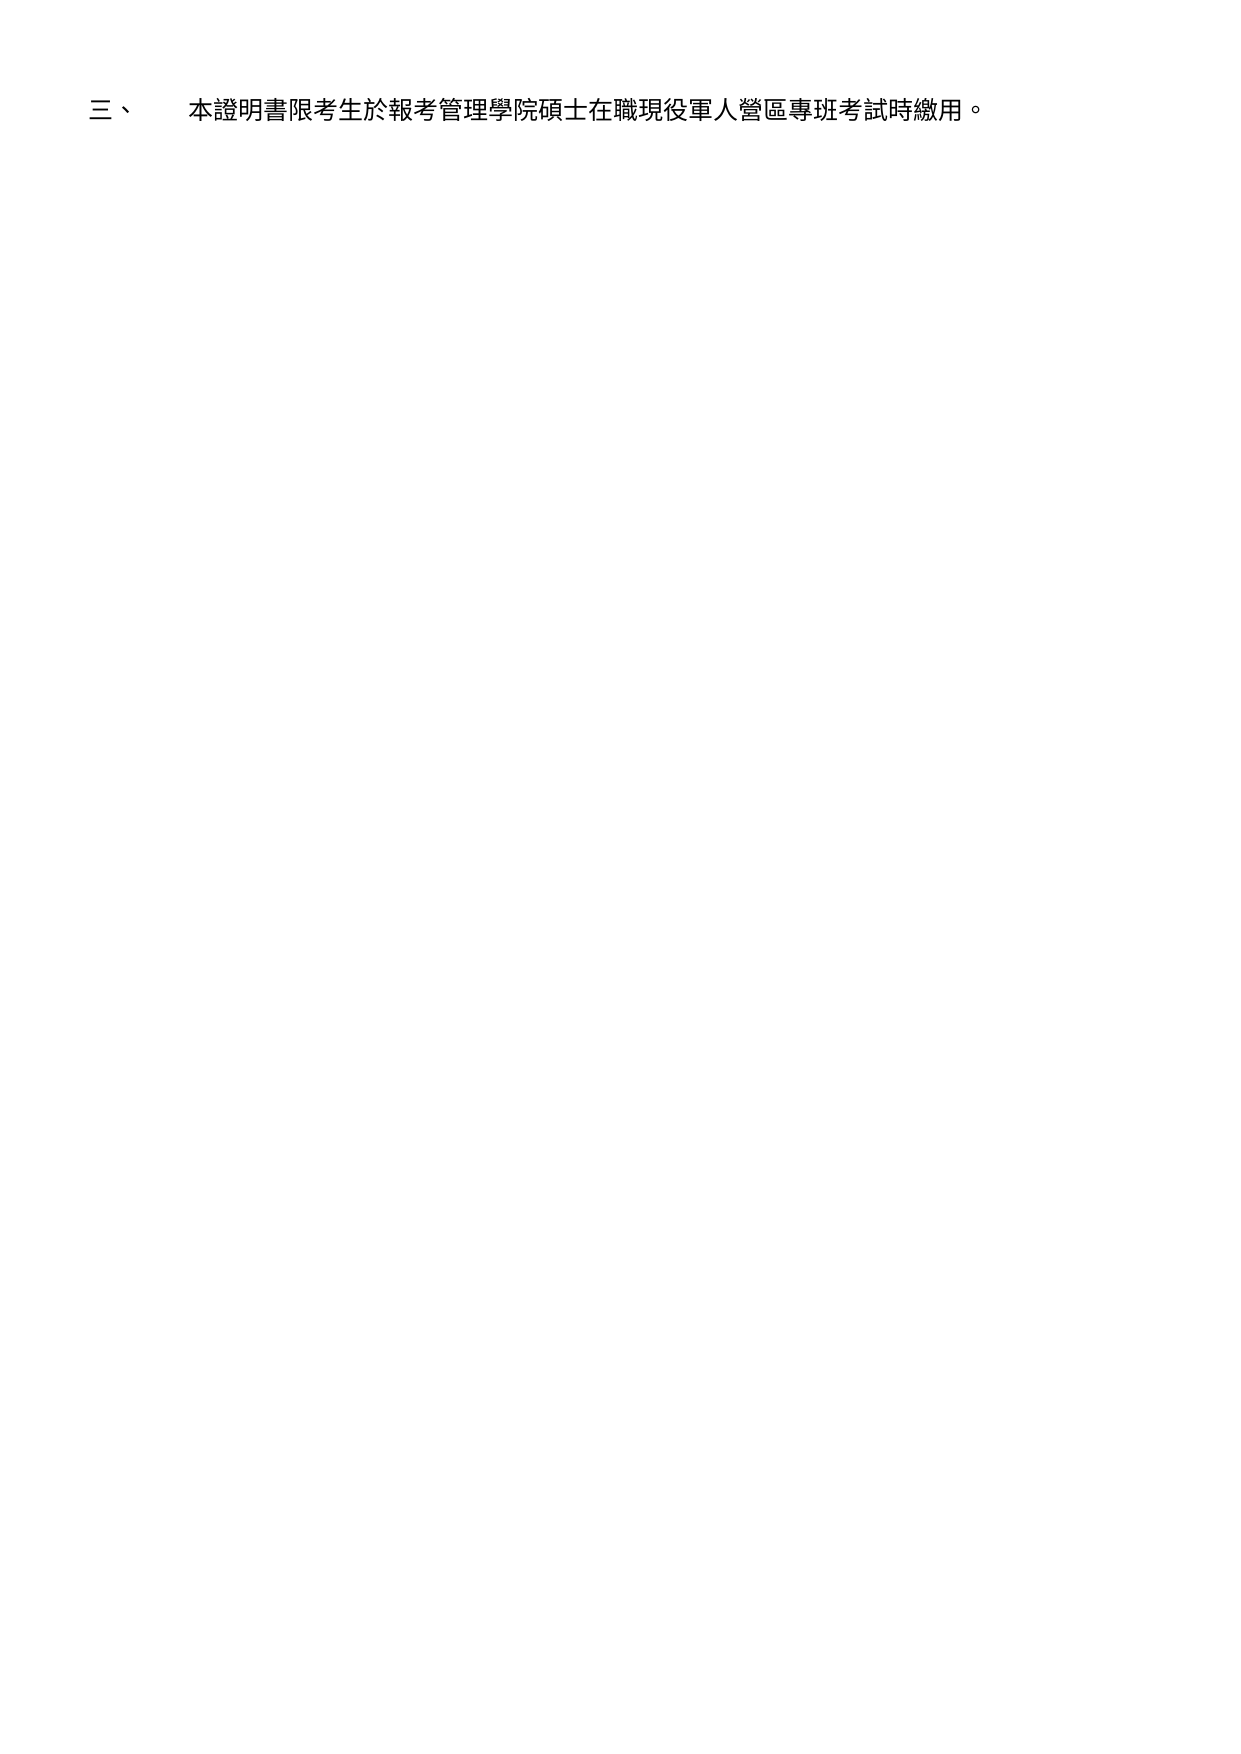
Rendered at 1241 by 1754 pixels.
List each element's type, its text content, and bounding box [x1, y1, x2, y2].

list 本證明書限考生於報考管理學院碩士在職現役軍人營區專班考試時繳用。 [89, 89, 1152, 127]
